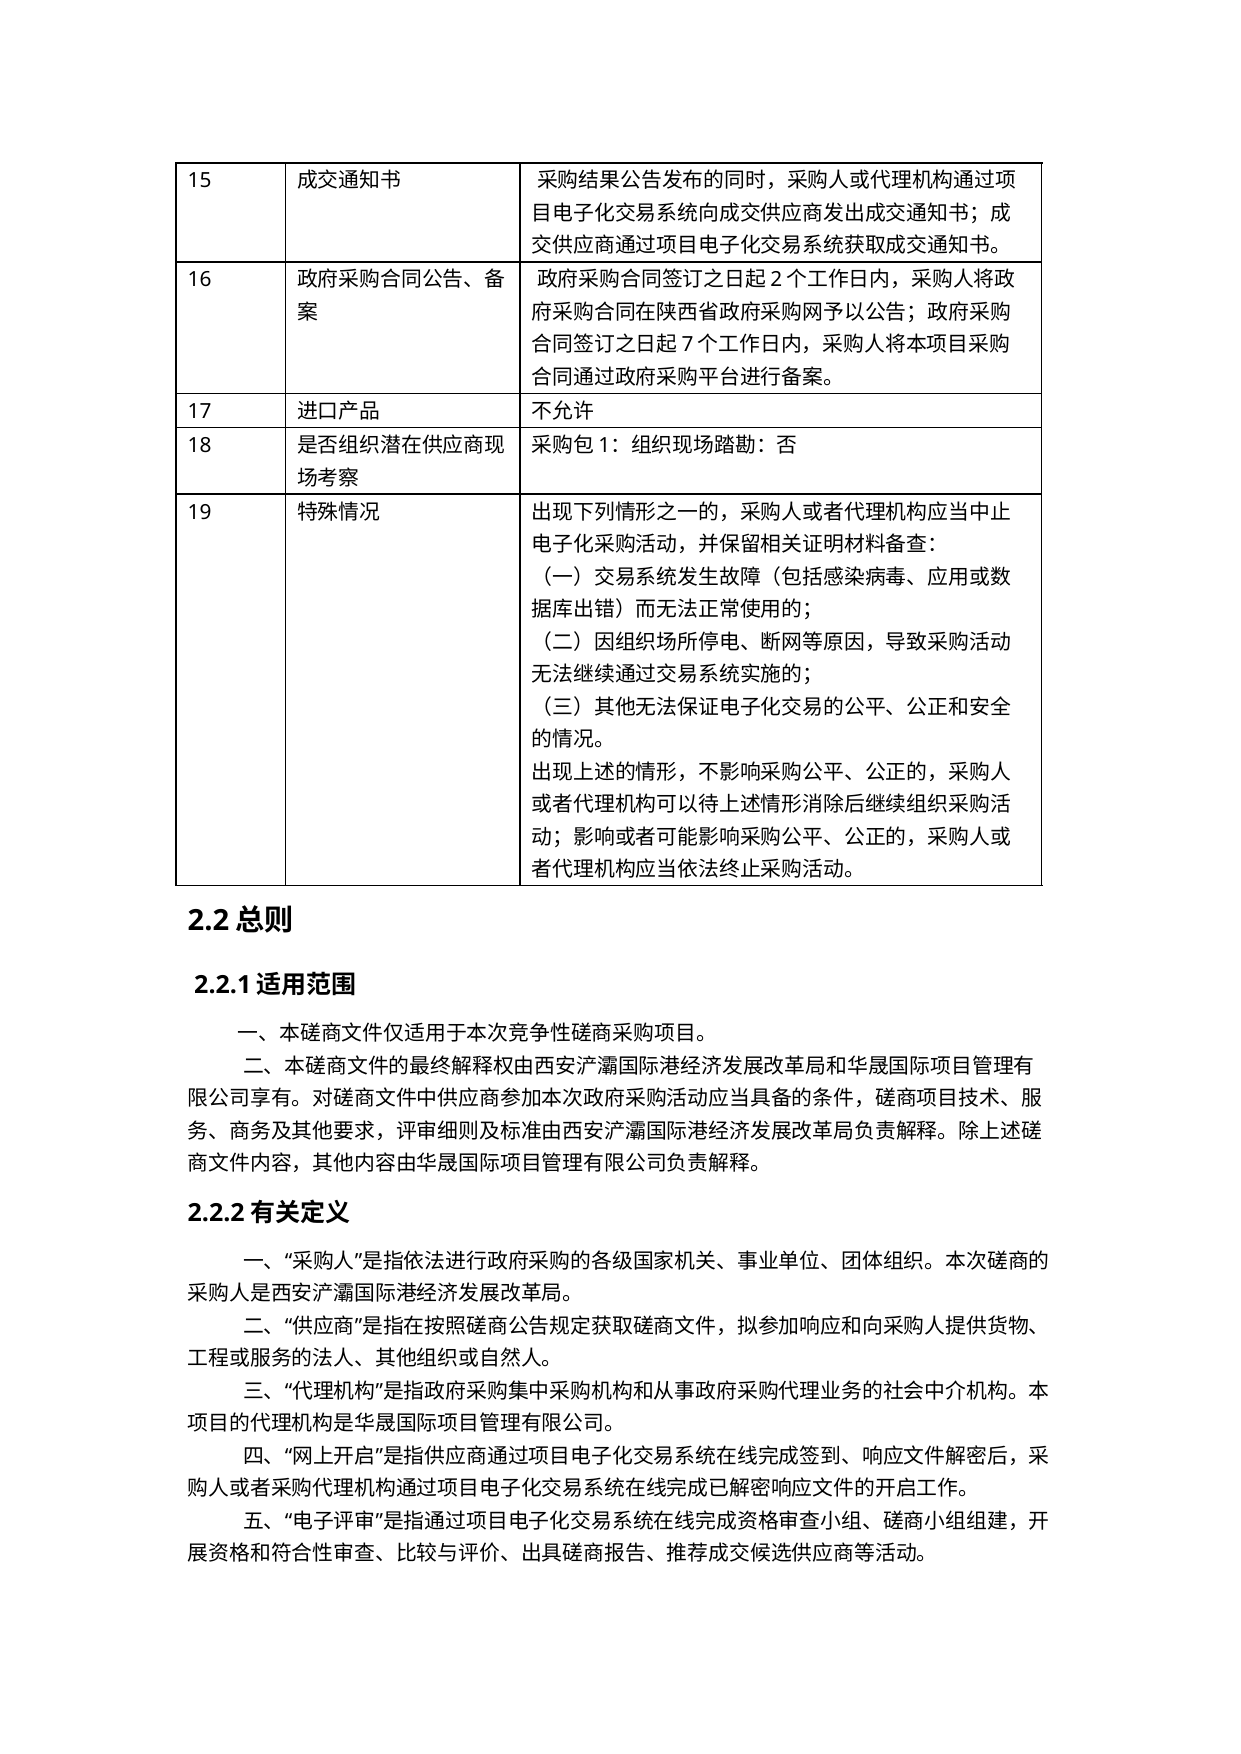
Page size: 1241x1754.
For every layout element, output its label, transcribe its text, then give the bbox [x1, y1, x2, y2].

text 一、“采购人”是指依法进行政府采购的各级国家机关、事业单位、团体组织。本次磋商的采购人是西安浐灞国际港经济发展改革局。 [187, 1244, 1053, 1309]
text 二、本磋商文件的最终解释权由西安浐灞国际港经济发展改革局和华晟国际项目管理有限公司享有。对磋商文件中供应商参加本次政府采购活动应当具备的条件，磋商项目技术、服务、商务及其他要求，评审细则及标准由西安浐灞国际港经济发展改革局负责解释。除上述磋商文件内容，其他内容由华晟国际项目管理有限公司负责解释。 [187, 1049, 1053, 1179]
table_cell 17 [177, 394, 285, 427]
text 五、“电子评审”是指通过项目电子化交易系统在线完成资格审查小组、磋商小组组建，开展资格和符合性审查、比较与评价、出具磋商报告、推荐成交候选供应商等活动。 [187, 1504, 1053, 1569]
table_cell 采购包1：组织现场踏勘：否 [521, 428, 1041, 493]
text 2.2.2有关定义 [187, 1179, 1053, 1244]
table_cell 16 [177, 263, 285, 393]
text 2.2.1适用范围 [187, 951, 1053, 1016]
text 二、“供应商”是指在按照磋商公告规定获取磋商文件，拟参加响应和向采购人提供货物、工程或服务的法人、其他组织或自然人。 [187, 1309, 1053, 1374]
table_cell 采购结果公告发布的同时，采购人或代理机构通过项目电子化交易系统向成交供应商发出成交通知书；成交供应商通过项目电子化交易系统获取成交通知书。 [521, 164, 1041, 261]
table_cell 不允许 [521, 394, 1041, 427]
table_cell 政府采购合同公告、备案 [286, 263, 519, 393]
text 三、“代理机构”是指政府采购集中采购机构和从事政府采购代理业务的社会中介机构。本项目的代理机构是华晟国际项目管理有限公司。 [187, 1374, 1053, 1439]
text 一、本磋商文件仅适用于本次竞争性磋商采购项目。 [187, 1016, 1053, 1049]
table_cell 是否组织潜在供应商现场考察 [286, 428, 519, 493]
table_cell 特殊情况 [286, 495, 519, 885]
text 四、“网上开启”是指供应商通过项目电子化交易系统在线完成签到、响应文件解密后，采购人或者采购代理机构通过项目电子化交易系统在线完成已解密响应文件的开启工作。 [187, 1439, 1053, 1504]
table_cell 成交通知书 [286, 164, 519, 261]
table_cell 15 [177, 164, 285, 261]
table_cell 18 [177, 428, 285, 493]
table_cell 出现下列情形之一的，采购人或者代理机构应当中止电子化采购活动，并保留相关证明材料备查： （一）交易系统发生故障（包括感染病毒、应用或数据库出错）而无法正常使用的； （二）因组织场所停电、断网等原因，导致采购活动无法继续通过交易系统实施的； （三）其他无法保证电子化交易的公平、公正和安全的情况。 出现上述的情形，不影响采购公平、公正的，采购人或者代理机构可以待上述情形消除后继续组织采购活动；影响或者可能影响采购公平、公正的，采购人或者代理机构应当依法终止采购活动。 [521, 495, 1041, 885]
table_cell 政府采购合同签订之日起2个工作日内，采购人将政府采购合同在陕西省政府采购网予以公告；政府采购合同签订之日起7个工作日内，采购人将本项目采购合同通过政府采购平台进行备案。 [521, 263, 1041, 393]
table_cell 进口产品 [286, 394, 519, 427]
table_cell 19 [177, 495, 285, 885]
text 2.2总则 [187, 886, 1053, 951]
